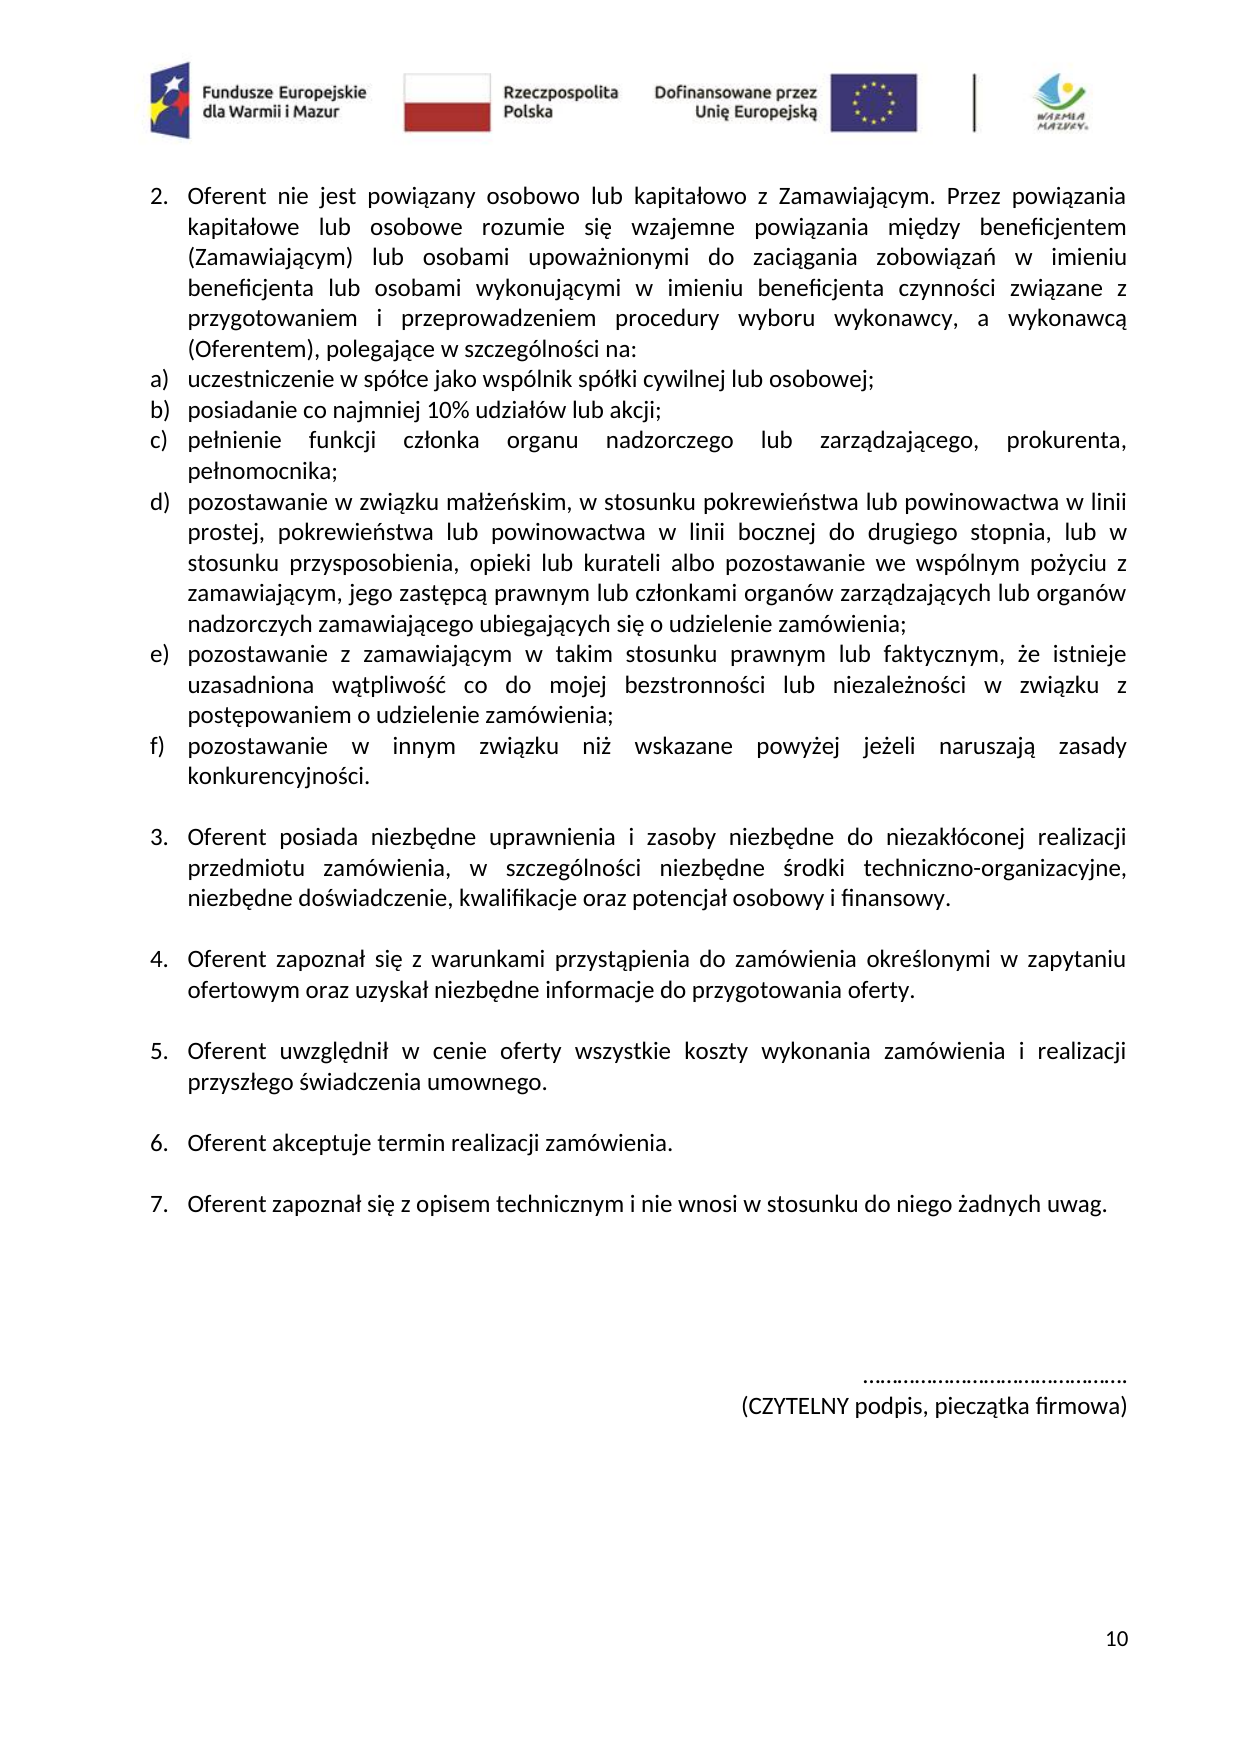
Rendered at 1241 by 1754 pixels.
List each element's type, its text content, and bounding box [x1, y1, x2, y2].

text (CZYTELNY podpis, pieczątka firmowa) [112, 1390, 1128, 1420]
list pozostawanie w innym związku niż wskazane powyżej jeżeli naruszają zasady konkurencyjności. [150, 730, 1128, 791]
list Oferent uwzględnił w cenie oferty wszystkie koszty wykonania zamówienia i realizacji przyszłego świadczenia umownego. [150, 1035, 1128, 1096]
list Oferent nie jest powiązany osobowo lub kapitałowo z Zamawiającym. Przez powiązania kapitałowe lub osobowe rozumie się wzajemne powiązania między beneficjentem (Zamawiającym) lub osobami upoważnionymi do zaciągania zobowiązań w imieniu beneficjenta lub osobami wykonującymi w imieniu beneficjenta czynności związane z przygotowaniem i przeprowadzeniem procedury wyboru wykonawcy, a wykonawcą (Oferentem), polegające w szczególności na: [150, 150, 1128, 364]
list posiadanie co najmniej 10% udziałów lub akcji; [150, 394, 1128, 425]
list pełnienie funkcji członka organu nadzorczego lub zarządzającego, prokurenta, pełnomocnika; [150, 425, 1128, 486]
list Oferent zapoznał się z opisem technicznym i nie wnosi w stosunku do niego żadnych uwag. [150, 1188, 1128, 1218]
list pozostawanie w związku małżeńskim, w stosunku pokrewieństwa lub powinowactwa w linii prostej, pokrewieństwa lub powinowactwa w linii bocznej do drugiego stopnia, lub w stosunku przysposobienia, opieki lub kurateli albo pozostawanie we wspólnym pożyciu z zamawiającym, jego zastępcą prawnym lub członkami organów zarządzających lub organów nadzorczych zamawiającego ubiegających się o udzielenie zamówienia; [150, 486, 1128, 638]
list Oferent akceptuje termin realizacji zamówienia. [150, 1127, 1128, 1157]
picture [132, 44, 1104, 153]
list uczestniczenie w spółce jako wspólnik spółki cywilnej lub osobowej; [150, 364, 1128, 394]
list Oferent posiada niezbędne uprawnienia i zasoby niezbędne do niezakłóconej realizacji przedmiotu zamówienia, w szczególności niezbędne środki techniczno-organizacyjne, niezbędne doświadczenie, kwalifikacje oraz potencjał osobowy i finansowy. [150, 821, 1128, 913]
list pozostawanie z zamawiającym w takim stosunku prawnym lub faktycznym, że istnieje uzasadniona wątpliwość co do mojej bezstronności lub niezależności w związku z postępowaniem o udzielenie zamówienia; [150, 638, 1128, 730]
list Oferent zapoznał się z warunkami przystąpienia do zamówienia określonymi w zapytaniu ofertowym oraz uzyskał niezbędne informacje do przygotowania oferty. [150, 943, 1128, 1004]
text ………………………………………. [112, 1359, 1128, 1390]
